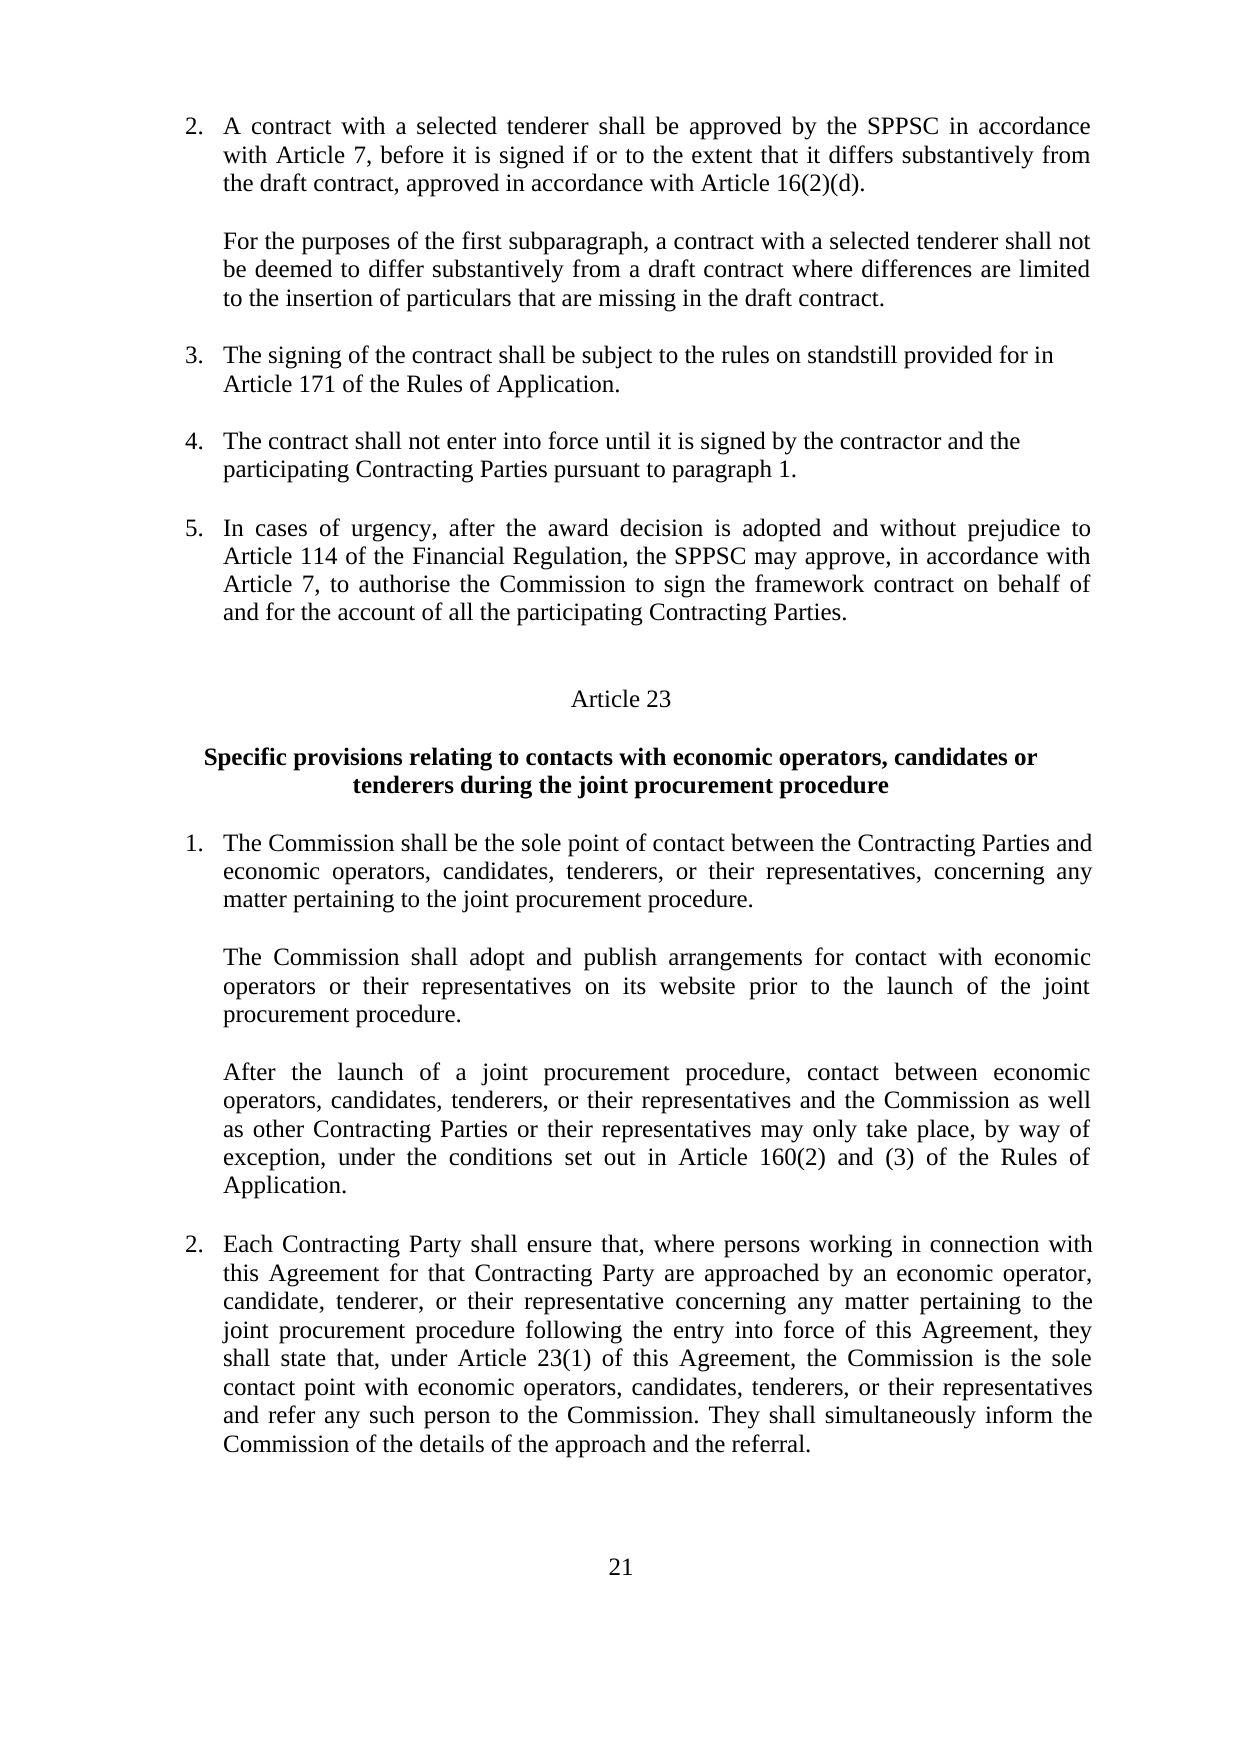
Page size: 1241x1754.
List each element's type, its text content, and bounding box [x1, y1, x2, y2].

list The signing of the contract shall be subject to the rules on standstill provided for in Article 171 of the Rules of Application. [185, 342, 1092, 397]
text For the purposes of the first subparagraph, a contract with a selected tenderer shall not be deemed to differ substantively from a draft contract where differences are limited to the insertion of particulars that are missing in the draft contract. [223, 227, 1092, 312]
text Article 23 [150, 684, 1092, 713]
text 21 [150, 1552, 1092, 1581]
text The Commission shall adopt and publish arrangements for contact with economic operators or their representatives on its website prior to the launch of the joint procurement procedure. [223, 943, 1092, 1028]
text Specific provisions relating to contacts with economic operators, candidates or tenderers during the joint procurement procedure [150, 743, 1092, 799]
list The Commission shall be the sole point of contact between the Contracting Parties and economic operators, candidates, tenderers, or their representatives, concerning any matter pertaining to the joint procurement procedure. [185, 829, 1094, 913]
list A contract with a selected tenderer shall be approved by the SPPSC in accordance with Article 7, before it is signed if or to the extent that it differs substantively from the draft contract, approved in accordance with Article 16(2)(d). [185, 112, 1092, 197]
list The contract shall not enter into force until it is signed by the contractor and the participating Contracting Parties pursuant to paragraph 1. [185, 427, 1092, 483]
list Each Contracting Party shall ensure that, where persons working in connection with this Agreement for that Contracting Party are approached by an economic operator, candidate, tenderer, or their representative concerning any matter pertaining to the joint procurement procedure following the entry into force of this Agreement, they shall state that, under Article 23(1) of this Agreement, the Commission is the sole contact point with economic operators, candidates, tenderers, or their representatives and refer any such person to the Commission. They shall simultaneously inform the Commission of the details of the approach and the referral. [185, 1229, 1094, 1458]
list In cases of urgency, after the award decision is adopted and without prejudice to Article 114 of the Financial Regulation, the SPPSC may approve, in accordance with Article 7, to authorise the Commission to sign the framework contract on behalf of and for the account of all the participating Contracting Parties. [185, 513, 1092, 626]
text After the launch of a joint procurement procedure, contact between economic operators, candidates, tenderers, or their representatives and the Commission as well as other Contracting Parties or their representatives may only take place, by way of exception, under the conditions set out in Article 160(2) and (3) of the Rules of Application. [223, 1058, 1092, 1199]
